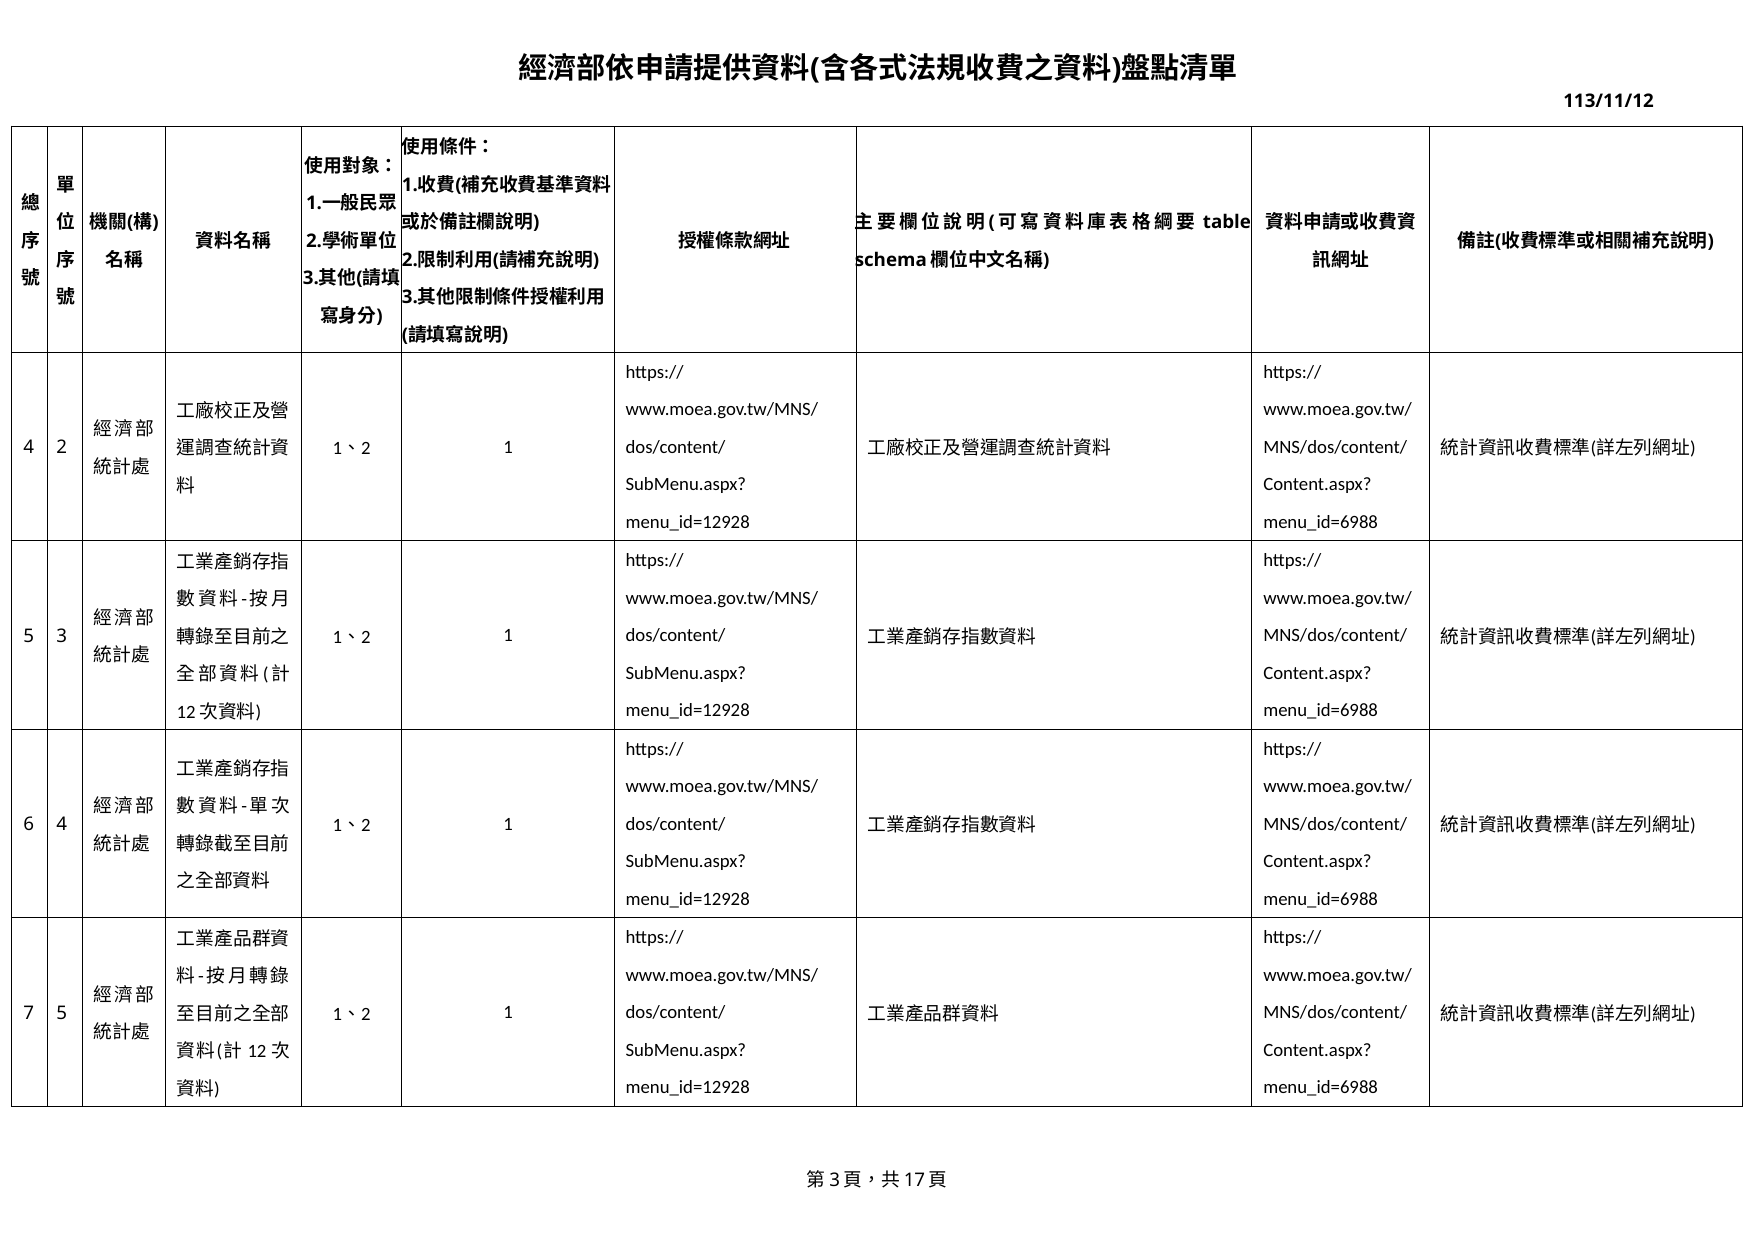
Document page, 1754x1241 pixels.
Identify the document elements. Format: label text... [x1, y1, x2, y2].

table_cell 統計資訊收費標準(詳左列網址) [1430, 730, 1742, 917]
table_cell 1、2 [302, 541, 401, 729]
table_header 資料申請或收費資訊網址 [1252, 127, 1429, 352]
table_cell 經濟部統計處 [83, 541, 165, 729]
table_cell 1、2 [302, 730, 401, 917]
table_cell 統計資訊收費標準(詳左列網址) [1430, 541, 1742, 729]
table_cell 經濟部統計處 [83, 353, 165, 540]
table_header 機關(構)名稱 [83, 127, 165, 352]
table_cell 4 [48, 730, 82, 917]
table_cell https://www.moea.gov.tw/MNS/dos/content/Content.aspx?menu_id=6988 [1252, 541, 1429, 729]
table_cell 工業產銷存指數資料-按月轉錄至目前之全部資料(計12次資料) [166, 541, 301, 729]
table_cell 工業產銷存指數資料 [857, 730, 1251, 917]
table_cell https://www.moea.gov.tw/MNS/dos/content/SubMenu.aspx?menu_id=12928 [615, 541, 856, 729]
table_header 單位序號 [48, 127, 82, 352]
table_cell https://www.moea.gov.tw/MNS/dos/content/SubMenu.aspx?menu_id=12928 [615, 353, 856, 540]
table_cell https://www.moea.gov.tw/MNS/dos/content/Content.aspx?menu_id=6988 [1252, 730, 1429, 917]
table_cell 工廠校正及營運調查統計資料 [166, 353, 301, 540]
table_cell https://www.moea.gov.tw/MNS/dos/content/Content.aspx?menu_id=6988 [1252, 353, 1429, 540]
table_cell 1 [402, 541, 614, 729]
table_cell [12, 730, 47, 917]
table_header 總序號 [12, 127, 47, 352]
table_header 主要欄位說明(可寫資料庫表格綱要table schema欄位中文名稱) [857, 127, 1251, 352]
table_header 授權條款網址 [615, 127, 856, 352]
table_cell https://www.moea.gov.tw/MNS/dos/content/SubMenu.aspx?menu_id=12928 [615, 918, 856, 1106]
table_cell 1、2 [302, 918, 401, 1106]
table_cell 5 [48, 918, 82, 1106]
table_cell 1 [402, 353, 614, 540]
table_cell 工業產品群資料-按月轉錄至目前之全部資料(計12次資料) [166, 918, 301, 1106]
table_cell 工業產銷存指數資料-單次轉錄截至目前之全部資料 [166, 730, 301, 917]
table_cell 1、2 [302, 353, 401, 540]
table_cell [12, 541, 47, 729]
table_cell https://www.moea.gov.tw/MNS/dos/content/SubMenu.aspx?menu_id=12928 [615, 730, 856, 917]
table_cell 1 [402, 918, 614, 1106]
table_cell 經濟部統計處 [83, 918, 165, 1106]
table_cell 統計資訊收費標準(詳左列網址) [1430, 918, 1742, 1106]
table_header 備註(收費標準或相關補充說明) [1430, 127, 1742, 352]
table_header 使用條件： 1.收費(補充收費基準資料或於備註欄說明) 2.限制利用(請補充說明) 3.其他限制條件授權利用(請填寫說明) [402, 127, 614, 352]
table_cell [12, 918, 47, 1106]
table_cell 3 [48, 541, 82, 729]
table_cell 工廠校正及營運調查統計資料 [857, 353, 1251, 540]
table_cell https://www.moea.gov.tw/MNS/dos/content/Content.aspx?menu_id=6988 [1252, 918, 1429, 1106]
table_cell 工業產品群資料 [857, 918, 1251, 1106]
table_cell 工業產銷存指數資料 [857, 541, 1251, 729]
table_cell 經濟部統計處 [83, 730, 165, 917]
table_cell 2 [48, 353, 82, 540]
table_cell 1 [402, 730, 614, 917]
table_header 資料名稱 [166, 127, 301, 352]
table_header 使用對象：1.一般民眾2.學術單位3.其他(請填寫身分) [302, 127, 401, 352]
table_cell 統計資訊收費標準(詳左列網址) [1430, 353, 1742, 540]
table_cell [12, 353, 47, 540]
